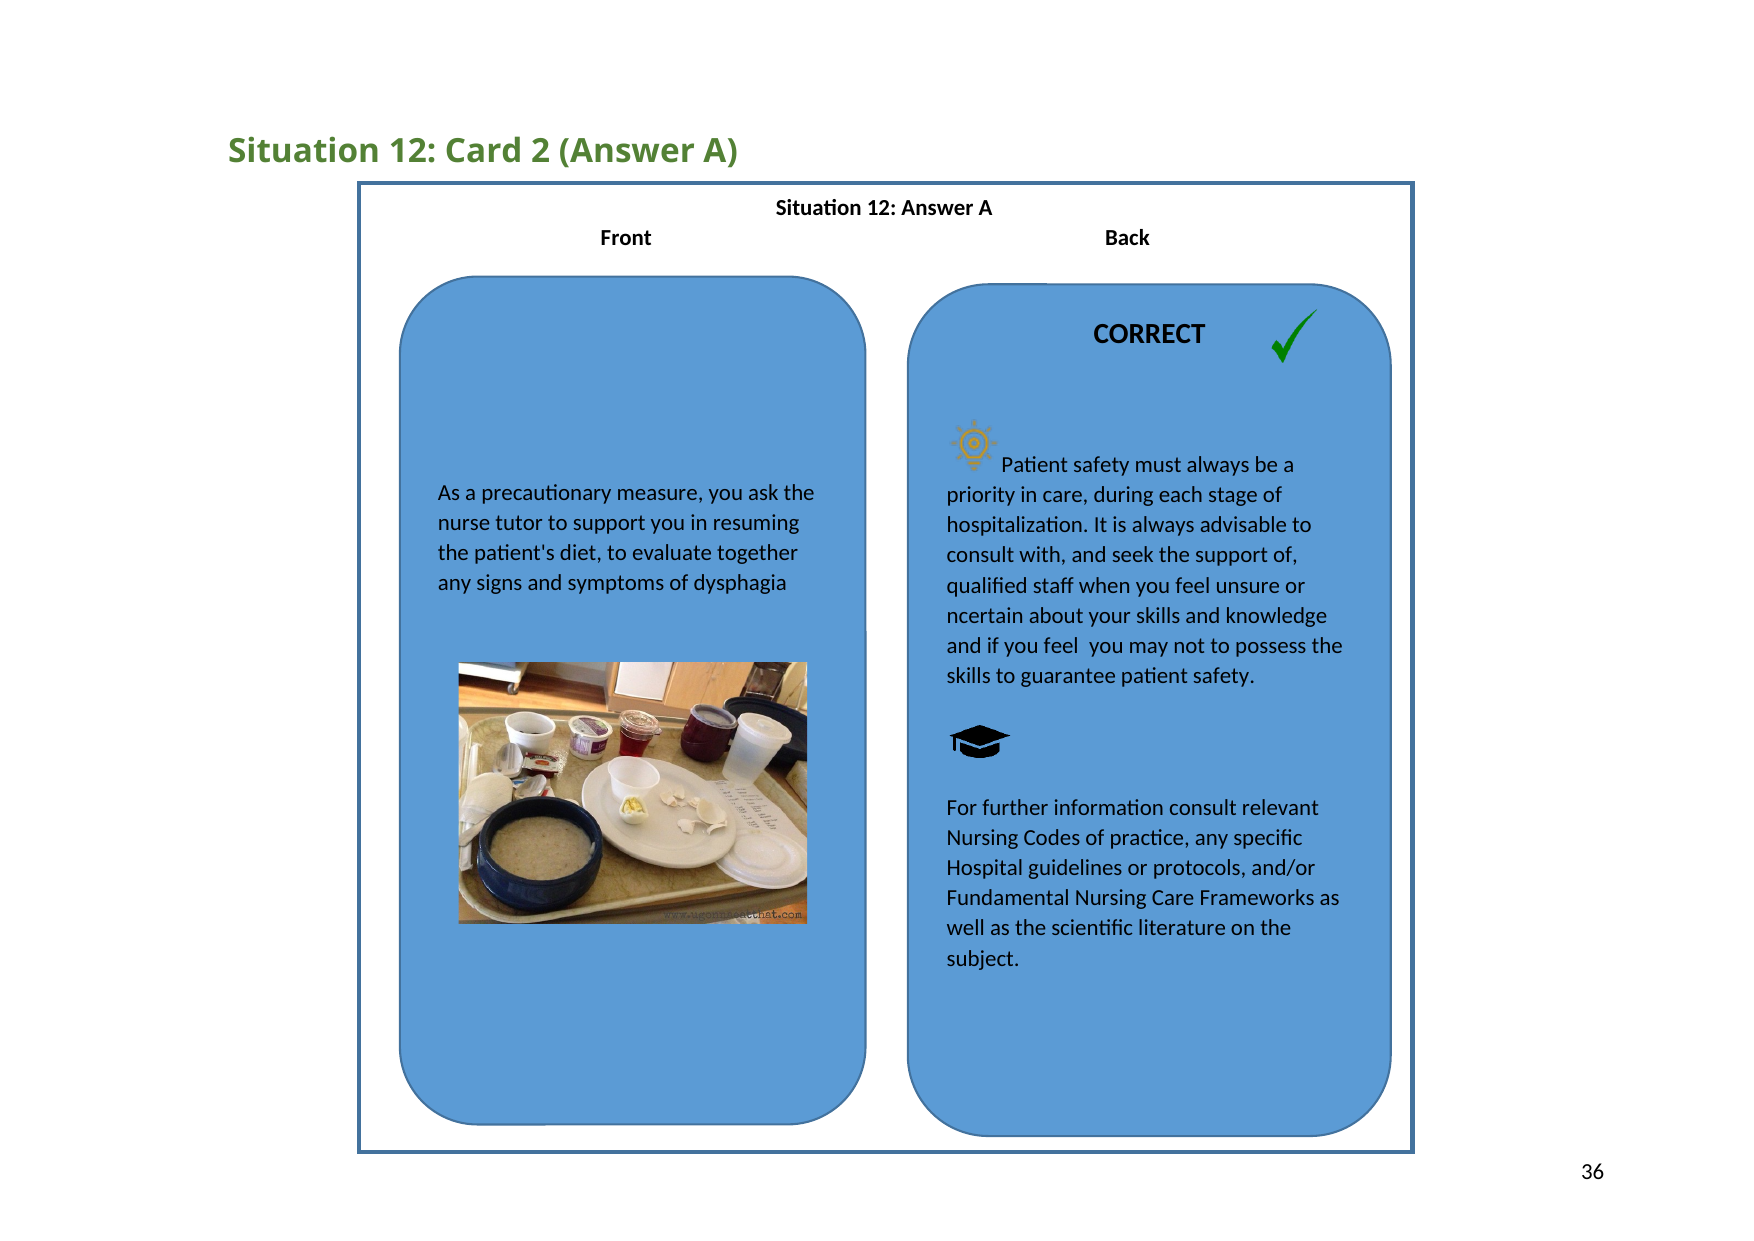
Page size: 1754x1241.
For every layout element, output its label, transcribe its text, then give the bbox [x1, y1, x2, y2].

subtitle Situation 12: Card 2 (Answer A) [150, 127, 1604, 172]
picture [458, 662, 808, 924]
picture [946, 708, 1013, 774]
picture [1270, 307, 1317, 361]
